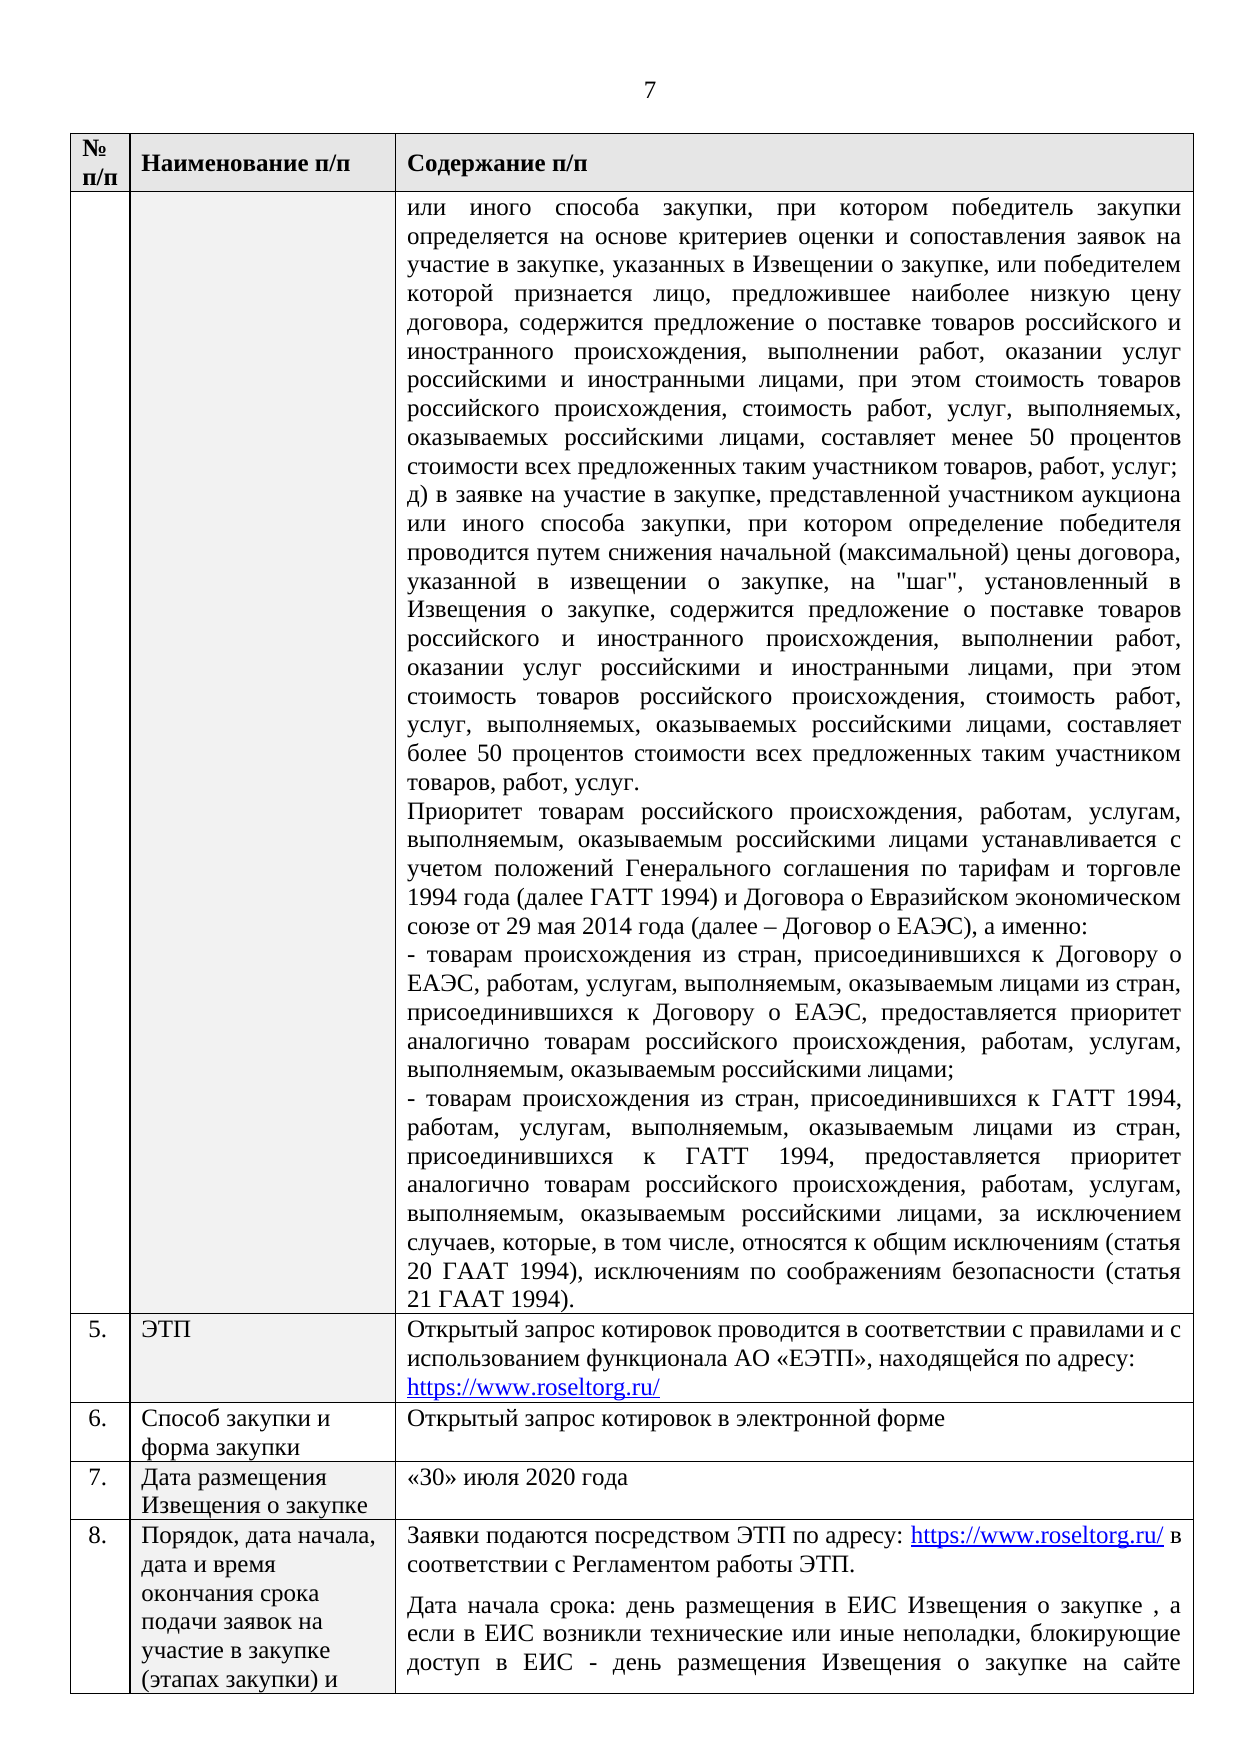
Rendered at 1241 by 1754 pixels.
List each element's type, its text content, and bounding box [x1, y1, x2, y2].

table_cell [71, 1462, 129, 1519]
table_cell Открытый запрос котировок в электронной форме [396, 1403, 1193, 1461]
table_cell Дата размещения Извещения о закупке [131, 1462, 395, 1519]
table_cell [396, 192, 1193, 1313]
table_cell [131, 192, 395, 1313]
table_cell [71, 1314, 129, 1402]
table_header Содержание п/п [396, 134, 1193, 191]
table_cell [131, 1520, 395, 1693]
table_header Наименование п/п [131, 134, 395, 191]
table_cell [71, 192, 129, 1313]
table_cell Открытый запрос котировок проводится в соответствии с правилами и с использованием функционала АО «ЕЭТП», находящейся по адресу: https://www.roseltorg.ru/ [396, 1314, 1193, 1402]
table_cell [396, 1520, 1193, 1693]
table_cell [71, 1403, 129, 1461]
table_header № п/п [71, 134, 129, 191]
table_cell «30» июля 2020 года [396, 1462, 1193, 1519]
table_cell Способ закупки и форма закупки [131, 1403, 395, 1461]
table_cell [71, 1520, 129, 1693]
table_cell ЭТП [131, 1314, 395, 1402]
